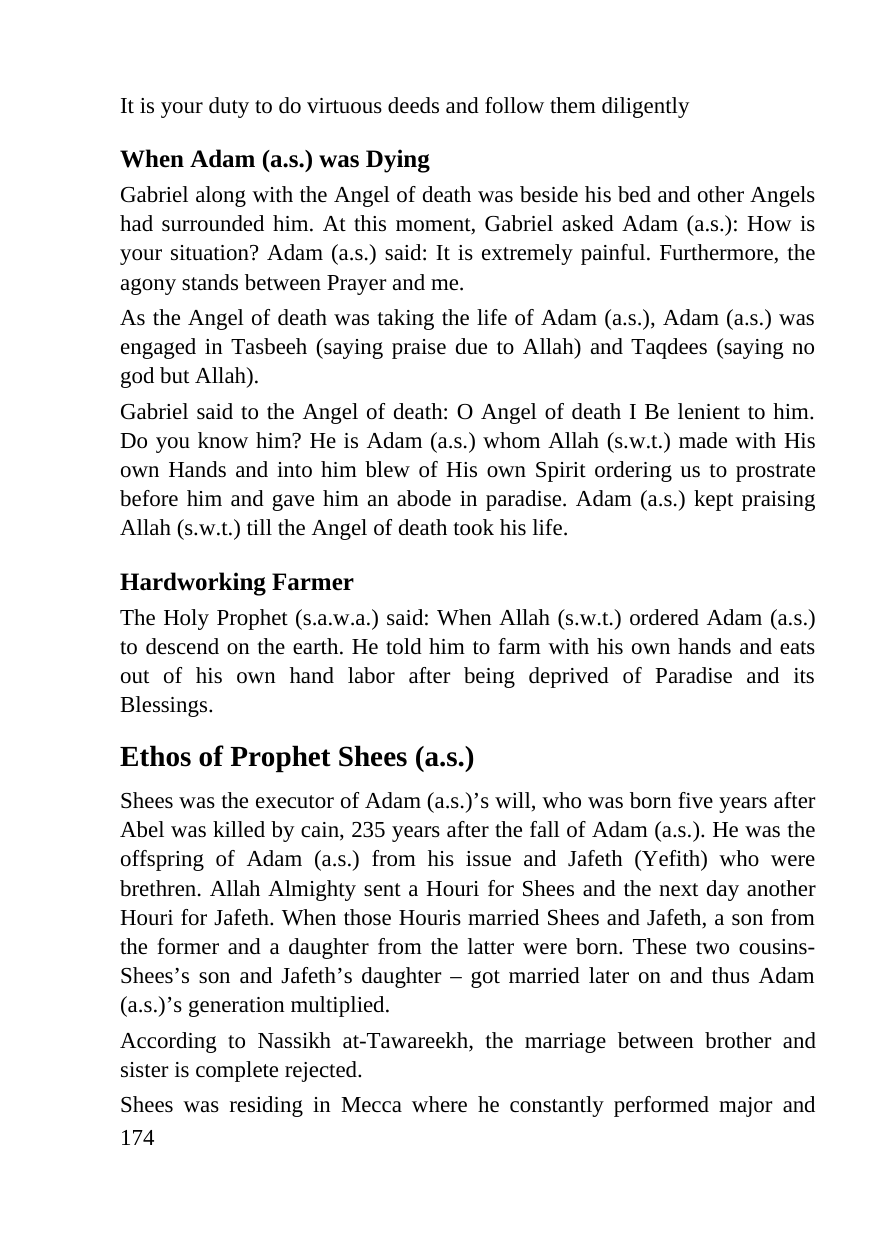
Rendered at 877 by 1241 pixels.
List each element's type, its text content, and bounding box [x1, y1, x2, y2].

text Shees was the executor of Adam (a.s.)’s will, who was born five years after Abel was killed by cain, 235 years after the fall of Adam (a.s.). He was the offspring of Adam (a.s.) from his issue and Jafeth (Yefith) who were brethren. Allah Almighty sent a Houri for Shees and the next day another Houri for Jafeth. When those Houris married Shees and Jafeth, a son from the former and a daughter from the latter were born. These two cousins-Shees’s son and Jafeth’s daughter – got married later on and thus Adam (a.s.)’s generation multiplied. [120, 785, 817, 1018]
text According to Nassikh at-Tawareekh, the marriage between brother and sister is complete rejected. [120, 1025, 817, 1083]
subtitle Ethos of Prophet Shees (a.s.) [120, 739, 817, 773]
subtitle When Adam (a.s.) was Dying [120, 144, 817, 173]
subtitle Hardworking Farmer [120, 567, 817, 595]
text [120, 1089, 817, 1118]
text Gabriel said to the Angel of death: O Angel of death I Be lenient to him. Do you know him? He is Adam (a.s.) whom Allah (s.w.t.) made with His own Hands and into him blew of His own Spirit ordering us to prostrate before him and gave him an abode in paradise. Adam (a.s.) kept praising Allah (s.w.t.) till the Angel of death took his life. [120, 396, 817, 542]
text It is your duty to do virtuous deeds and follow them diligently [120, 90, 817, 119]
text As the Angel of death was taking the life of Adam (a.s.), Adam (a.s.) was engaged in Tasbeeh (saying praise due to Allah) and Taqdees (saying no god but Allah). [120, 302, 817, 389]
text Gabriel along with the Angel of death was beside his bed and other Angels had surrounded him. At this moment, Gabriel asked Adam (a.s.): How is your situation? Adam (a.s.) said: It is extremely painful. Furthermore, the agony stands between Prayer and me. [120, 179, 817, 296]
text The Holy Prophet (s.a.w.a.) said: When Allah (s.w.t.) ordered Adam (a.s.) to descend on the earth. He told him to farm with his own hands and eats out of his own hand labor after being deprived of Paradise and its Blessings. [120, 602, 817, 718]
